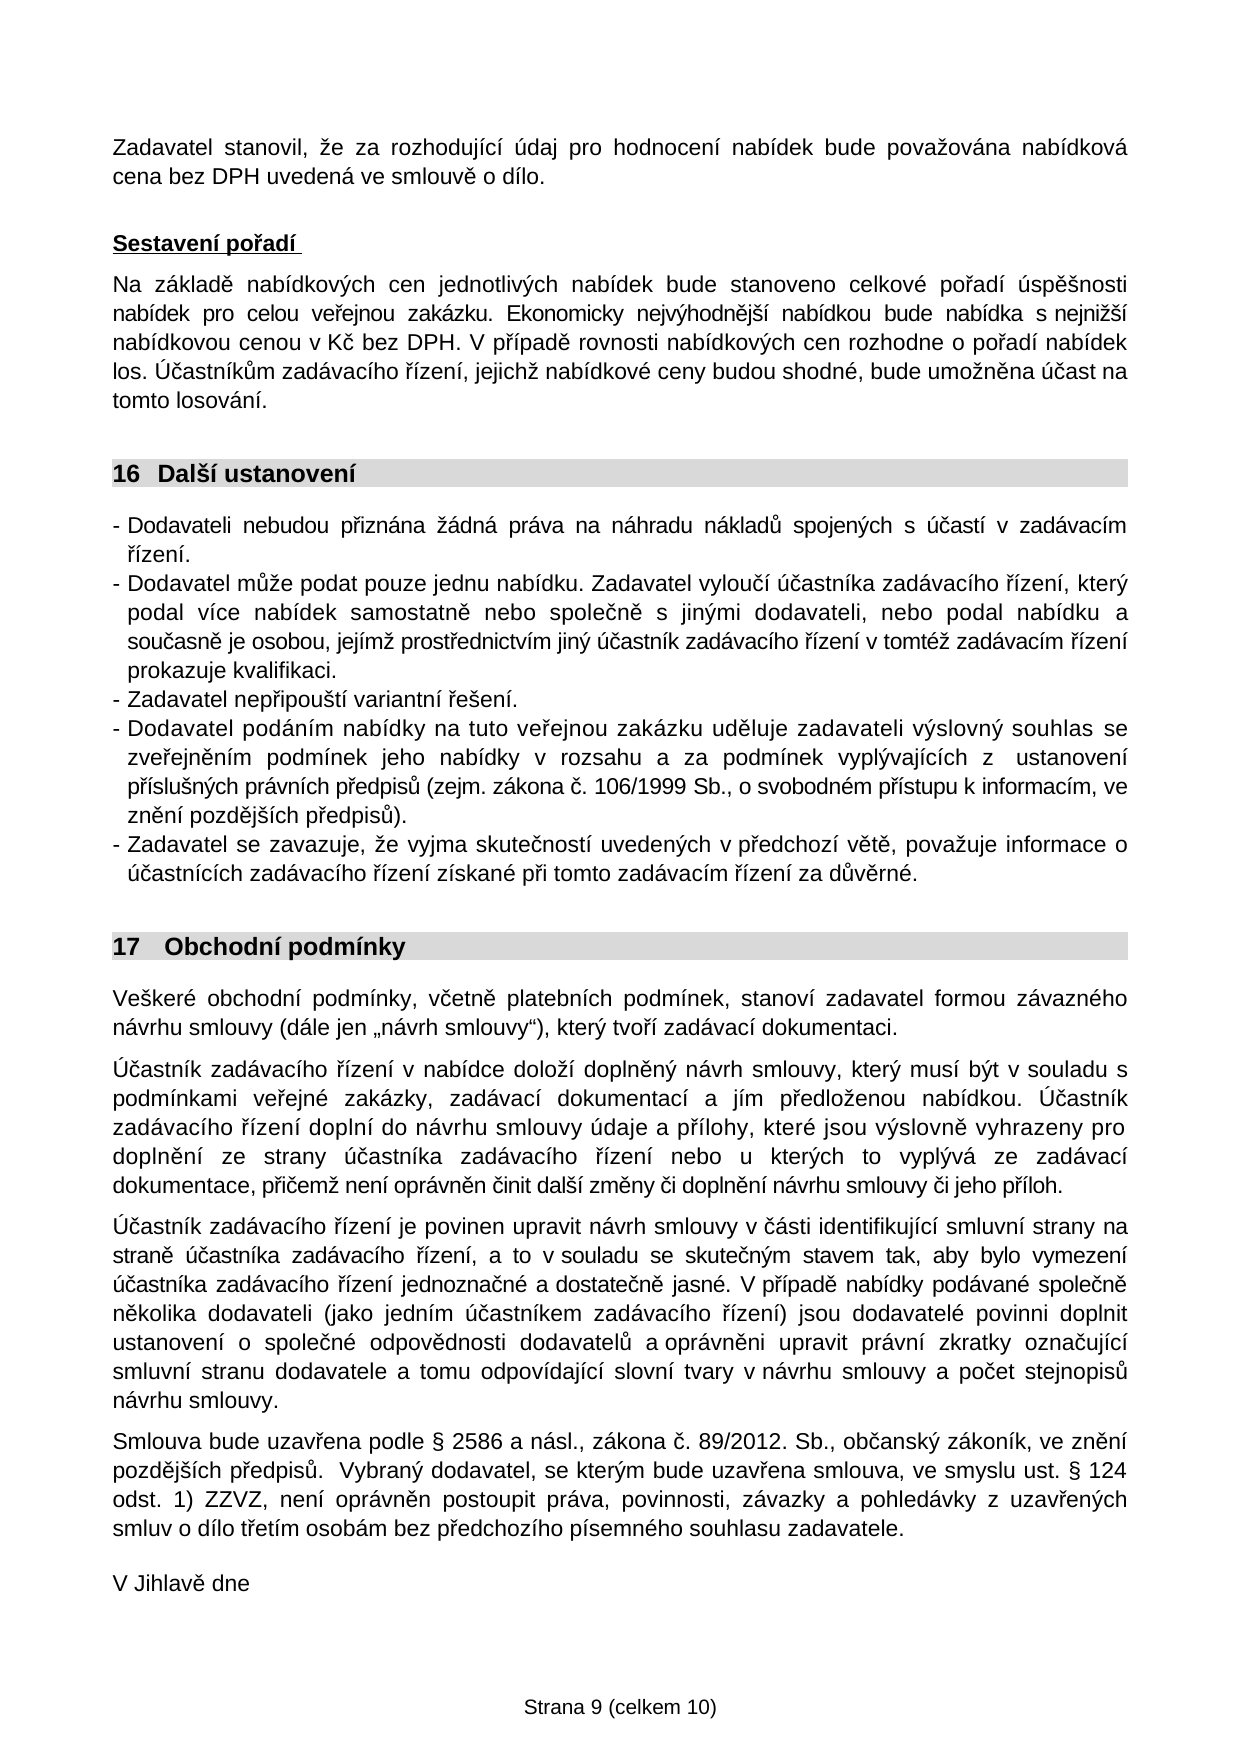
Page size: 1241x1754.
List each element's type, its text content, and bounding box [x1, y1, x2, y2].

list Zadavatel se zavazuje, že vyjma skutečností uvedených v předchozí větě, považuje informace o účastnících zadávacího řízení získané při tomto zadávacím řízení za důvěrné. [112, 831, 1128, 886]
list Zadavatel nepřipouští variantní řešení. [112, 686, 1128, 712]
subtitle Další ustanovení [112, 459, 1128, 487]
text Veškeré obchodní podmínky, včetně platebních podmínek, stanoví zadavatel formou závazného návrhu smlouvy (dále jen „návrh smlouvy“), který tvoří zadávací dokumentaci. [112, 985, 1128, 1041]
list Dodavatel může podat pouze jednu nabídku. Zadavatel vyloučí účastníka zadávacího řízení, který podal více nabídek samostatně nebo společně s jinými dodavateli, nebo podal nabídku a současně je osobou, jejímž prostřednictvím jiný účastník zadávacího řízení v tomtéž zadávacím řízení prokazuje kvalifikaci. [112, 570, 1128, 683]
text Účastník zadávacího řízení je povinen upravit návrh smlouvy v části identifikující smluvní strany na straně účastníka zadávacího řízení, a to v souladu se skutečným stavem tak, aby bylo vymezení účastníka zadávacího řízení jednoznačné a dostatečně jasné. V případě nabídky podávané společně několika dodavateli (jako jedním účastníkem zadávacího řízení) jsou dodavatelé povinni doplnit ustanovení o společné odpovědnosti dodavatelů a oprávněni upravit právní zkratky označující smluvní stranu dodavatele a tomu odpovídající slovní tvary v návrhu smlouvy a počet stejnopisů návrhu smlouvy. [112, 1213, 1128, 1413]
list Dodavatel podáním nabídky na tuto veřejnou zakázku uděluje zadavateli výslovný souhlas se zveřejněním podmínek jeho nabídky v rozsahu a za podmínek vyplývajících z ustanovení příslušných právních předpisů (zejm. zákona č. 106/1999 Sb., o svobodném přístupu k informacím, ve znění pozdějších předpisů). [112, 715, 1128, 828]
text Sestavení pořadí [112, 230, 1128, 256]
text V Jihlavě dne [112, 1570, 1128, 1597]
text Smlouva bude uzavřena podle § 2586 a násl., zákona č. 89/2012. Sb., občanský zákoník, ve znění pozdějších předpisů. Vybraný dodavatel, se kterým bude uzavřena smlouva, ve smyslu ust. § 124 odst. 1) ZZVZ, není oprávněn postoupit práva, povinnosti, závazky a pohledávky z uzavřených smluv o dílo třetím osobám bez předchozího písemného souhlasu zadavatele. [112, 1428, 1128, 1541]
subtitle Obchodní podmínky [112, 932, 1128, 960]
text Účastník zadávacího řízení v nabídce doloží doplněný návrh smlouvy, který musí být v souladu s podmínkami veřejné zakázky, zadávací dokumentací a jím předloženou nabídkou. Účastník zadávacího řízení doplní do návrhu smlouvy údaje a přílohy, které jsou výslovně vyhrazeny pro doplnění ze strany účastníka zadávacího řízení nebo u kterých to vyplývá ze zadávací dokumentace, přičemž není oprávněn činit další změny či doplnění návrhu smlouvy či jeho příloh. [112, 1056, 1128, 1198]
text Na základě nabídkových cen jednotlivých nabídek bude stanoveno celkové pořadí úspěšnosti nabídek pro celou veřejnou zakázku. Ekonomicky nejvýhodnější nabídkou bude nabídka s nejnižší nabídkovou cenou v Kč bez DPH. V případě rovnosti nabídkových cen rozhodne o pořadí nabídek los. Účastníkům zadávacího řízení, jejichž nabídkové ceny budou shodné, bude umožněna účast na tomto losování. [112, 271, 1128, 413]
text Zadavatel stanovil, že za rozhodující údaj pro hodnocení nabídek bude považována nabídková cena bez DPH uvedená ve smlouvě o dílo. [112, 134, 1128, 189]
list Dodavateli nebudou přiznána žádná práva na náhradu nákladů spojených s účastí v zadávacím řízení. [112, 512, 1128, 568]
